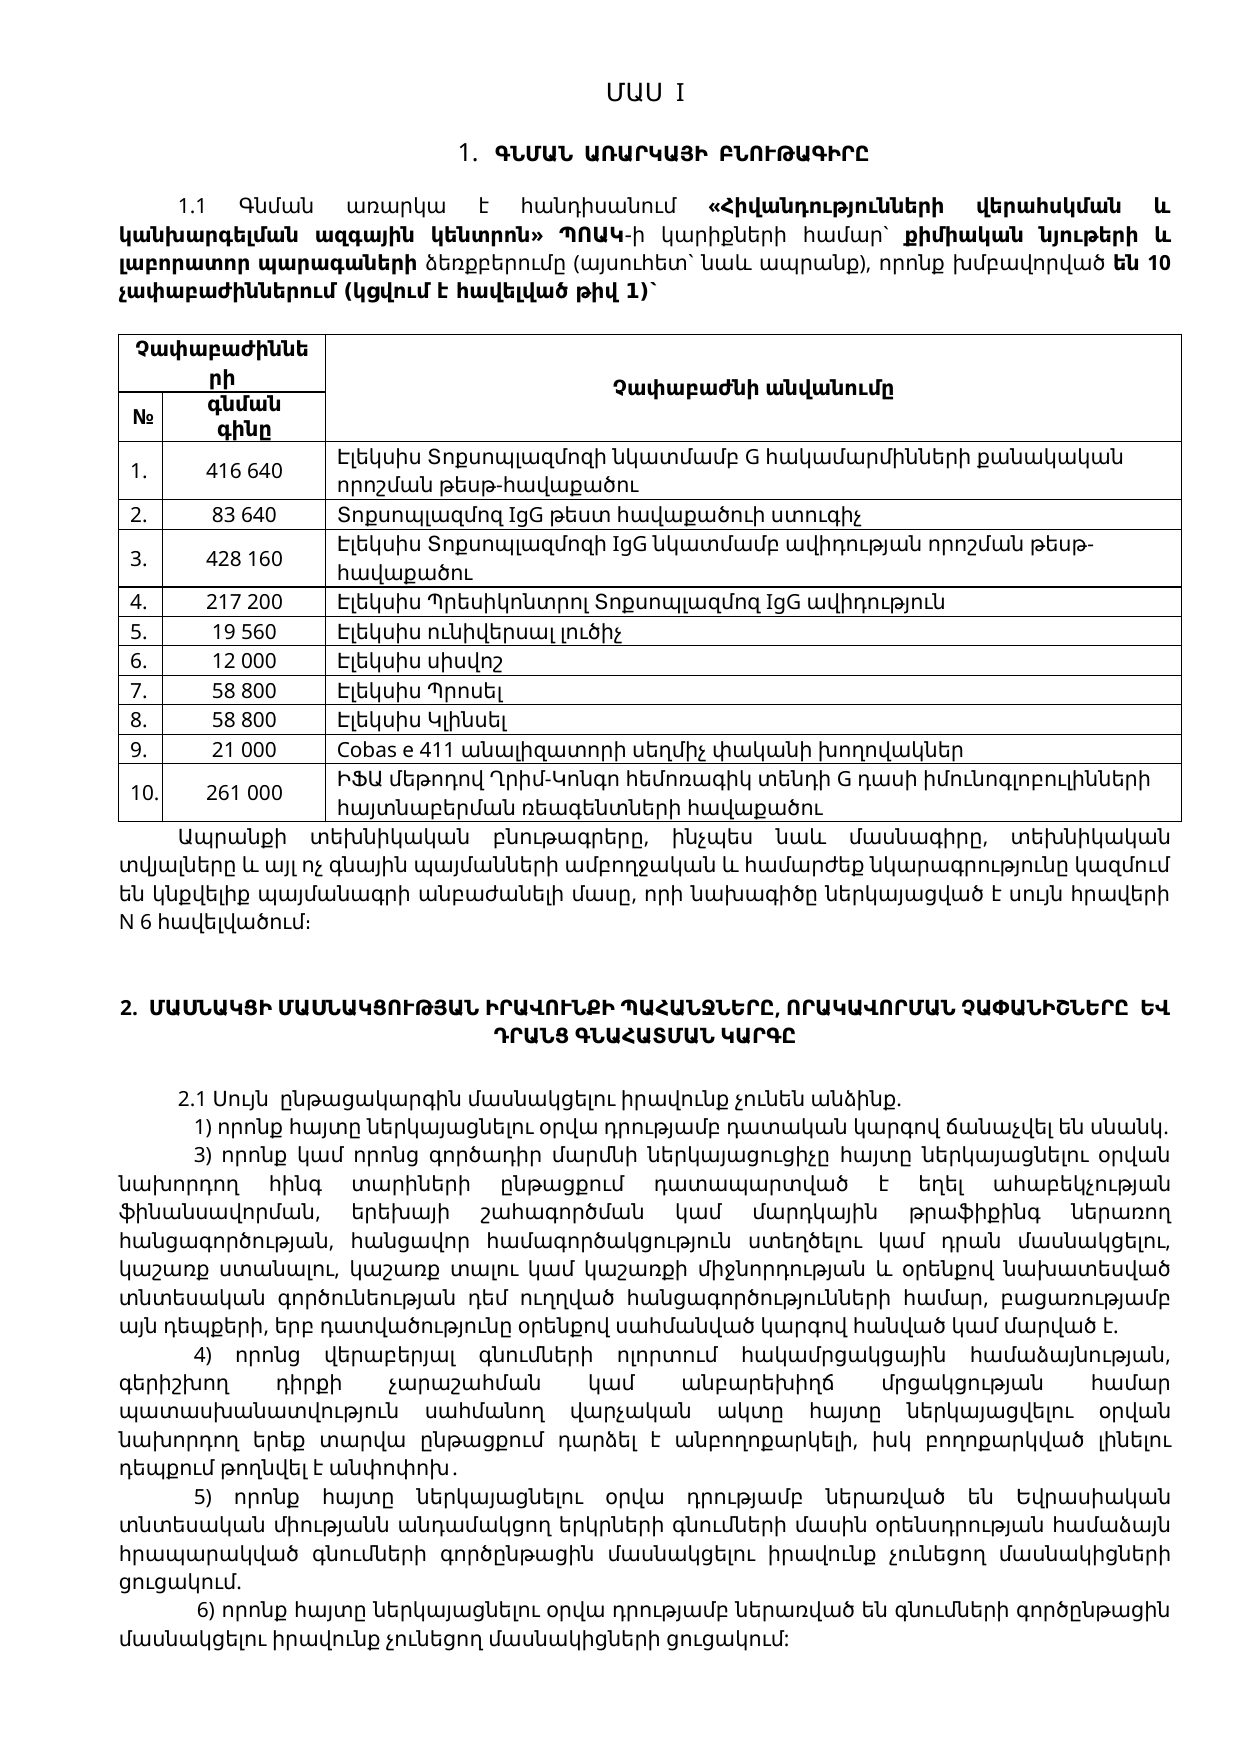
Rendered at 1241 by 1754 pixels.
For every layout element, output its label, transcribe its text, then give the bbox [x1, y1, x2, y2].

table_cell № [119, 393, 162, 441]
table_header Չափաբաժնի անվանումը [326, 335, 1181, 441]
table_cell ԻՖԱ մեթոդով Ղրիմ-Կոնգո հեմոռագիկ տենդի G դասի իմունոգլոբուլինների հայտնաբերման ռեագենտների հավաքածու [326, 764, 1181, 821]
subtitle 1.1 Գնման առարկա է հանդիսանում «Հիվանդությունների վերահսկման և կանխարգելման ազգային կենտրոն» ՊՈԱԿ-ի կարիքների համար` քիմիական նյութերի և լաբորատոր պարագաների ձեռքբերումը (այսուհետ` նաև ապրանք), որոնք խմբավորված են 10 չափաբաժիններում (կցվում է հավելված թիվ 1)` [118, 191, 1171, 305]
table_cell [119, 735, 162, 763]
table_cell [119, 500, 162, 528]
table_cell 19 560 [163, 617, 325, 645]
table_cell 58 800 [163, 676, 325, 704]
table_cell [119, 530, 162, 586]
table_cell [119, 705, 162, 734]
table_cell 12 000 [163, 646, 325, 675]
text Ապրանքի տեխնիկական բնութագրերը, ինչպես նաև մասնագիրը, տեխնիկական տվյալները և այլ ոչ գնային պայմանների ամբողջական և համարժեք նկարագրությունը կազմում են կնքվելիք պայմանագրի անբաժանելի մասը, որի նախագիծը ներկայացված է սույն հրավերի N 6 հավելվածում։ [118, 822, 1171, 936]
table_header Չափաբաժինների [119, 335, 325, 391]
table_cell [119, 764, 162, 821]
table_cell Էլեկսիս Տոքսոպլազմոզի նկատմամբ G հակամարմինների քանակական որոշման թեսթ-հավաքածու [326, 442, 1181, 499]
text 2. ՄԱՍՆԱԿՑԻ ՄԱՍՆԱԿՑՈՒԹՅԱՆ ԻՐԱՎՈՒՆՔԻ ՊԱՀԱՆՋՆԵՐԸ, ՈՐԱԿԱՎՈՐՄԱՆ ՉԱՓԱՆԻՇՆԵՐԸ ԵՎ ԴՐԱՆՑ ԳՆԱՀԱՏՄԱՆ ԿԱՐԳԸ [118, 993, 1171, 1050]
table_cell Էլեկսիս Կլինսել [326, 705, 1181, 734]
text 1) որոնք հայտը ներկայացնելու օրվա դրությամբ դատական կարգով ճանաչվել են սնանկ. [118, 1112, 1171, 1141]
text 4) որոնց վերաբերյալ գնումների ոլորտում հակամրցակցային համաձայնության, գերիշխող դիրքի չարաշահման կամ անբարեխիղճ մրցակցության համար պատասխանատվություն սահմանող վարչական ակտը հայտը ներկայացվելու օրվան նախորդող երեք տարվա ընթացքում դարձել է անբողոքարկելի, իսկ բողոքարկված լինելու դեպքում թողնվել է անփոփոխ․ [118, 1340, 1171, 1482]
table_cell [119, 676, 162, 704]
list ԳՆՄԱՆ ԱՌԱՐԿԱՅԻ ԲՆՈՒԹԱԳԻՐԸ [156, 134, 1171, 169]
table_cell Էլեկսիս Պրեսիկոնտրոլ Տոքսոպլազմոզ IgG ավիդություն [326, 588, 1181, 616]
table_cell 428 160 [163, 530, 325, 586]
table_cell 416 640 [163, 442, 325, 499]
text 6) որոնք հայտը ներկայացնելու օրվա դրությամբ ներառված են գնումների գործընթացին մասնակցելու իրավունք չունեցող մասնակիցների ցուցակում: [118, 1596, 1171, 1652]
table_cell 21 000 [163, 735, 325, 763]
table_cell Էլեկսիս Պրոսել [326, 676, 1181, 704]
text 2.1 Սույն ընթացակարգին մասնակցելու իրավունք չունեն անձինք. [118, 1084, 1171, 1112]
table_cell [119, 588, 162, 616]
text 3) որոնք կամ որոնց գործադիր մարմնի ներկայացուցիչը հայտը ներկայացնելու օրվան նախորդող հինգ տարիների ընթացքում դատապարտված է եղել ահաբեկչության ֆինանսավորման, երեխայի շահագործման կամ մարդկային թրաֆիքինգ ներառող հանցագործության, հանցավոր համագործակցություն ստեղծելու կամ դրան մասնակցելու, կաշառք ստանալու, կաշառք տալու կամ կաշառքի միջնորդության և օրենքով նախատեսված տնտեսական գործունեության դեմ ուղղված հանցագործությունների համար, բացառությամբ այն դեպքերի, երբ դատվածությունը օրենքով սահմանված կարգով հանված կամ մարված է. [118, 1141, 1171, 1340]
table_cell Էլեկսիս Տոքսոպլազմոզի IgG նկատմամբ ավիդության որոշման թեսթ-հավաքածու [326, 530, 1181, 586]
text 5) որոնք հայտը ներկայացնելու օրվա դրությամբ ներառված են Եվրասիական տնտեսական միությանն անդամակցող երկրների գնումների մասին օրենսդրության համաձայն հրապարակված գնումների գործընթացին մասնակցելու իրավունք չունեցող մասնակիցների ցուցակում. [118, 1482, 1171, 1596]
table_cell [119, 646, 162, 675]
table_cell 58 800 [163, 705, 325, 734]
table_cell Տոքսոպլազմոզ IgG թեստ հավաքածուի ստուգիչ [326, 500, 1181, 528]
table_cell 217 200 [163, 588, 325, 616]
table_cell [119, 442, 162, 499]
text ՄԱՍ I [118, 75, 1171, 109]
table_cell գնման գինը [163, 393, 325, 441]
table_cell Cobas e 411 անալիզատորի սեղմիչ փականի խողովակներ [326, 735, 1181, 763]
table_cell [119, 617, 162, 645]
table_cell Էլեկսիս սիսվոշ [326, 646, 1181, 675]
table_cell 83 640 [163, 500, 325, 528]
table_cell 261 000 [163, 764, 325, 821]
table_cell Էլեկսիս ունիվերսալ լուծիչ [326, 617, 1181, 645]
